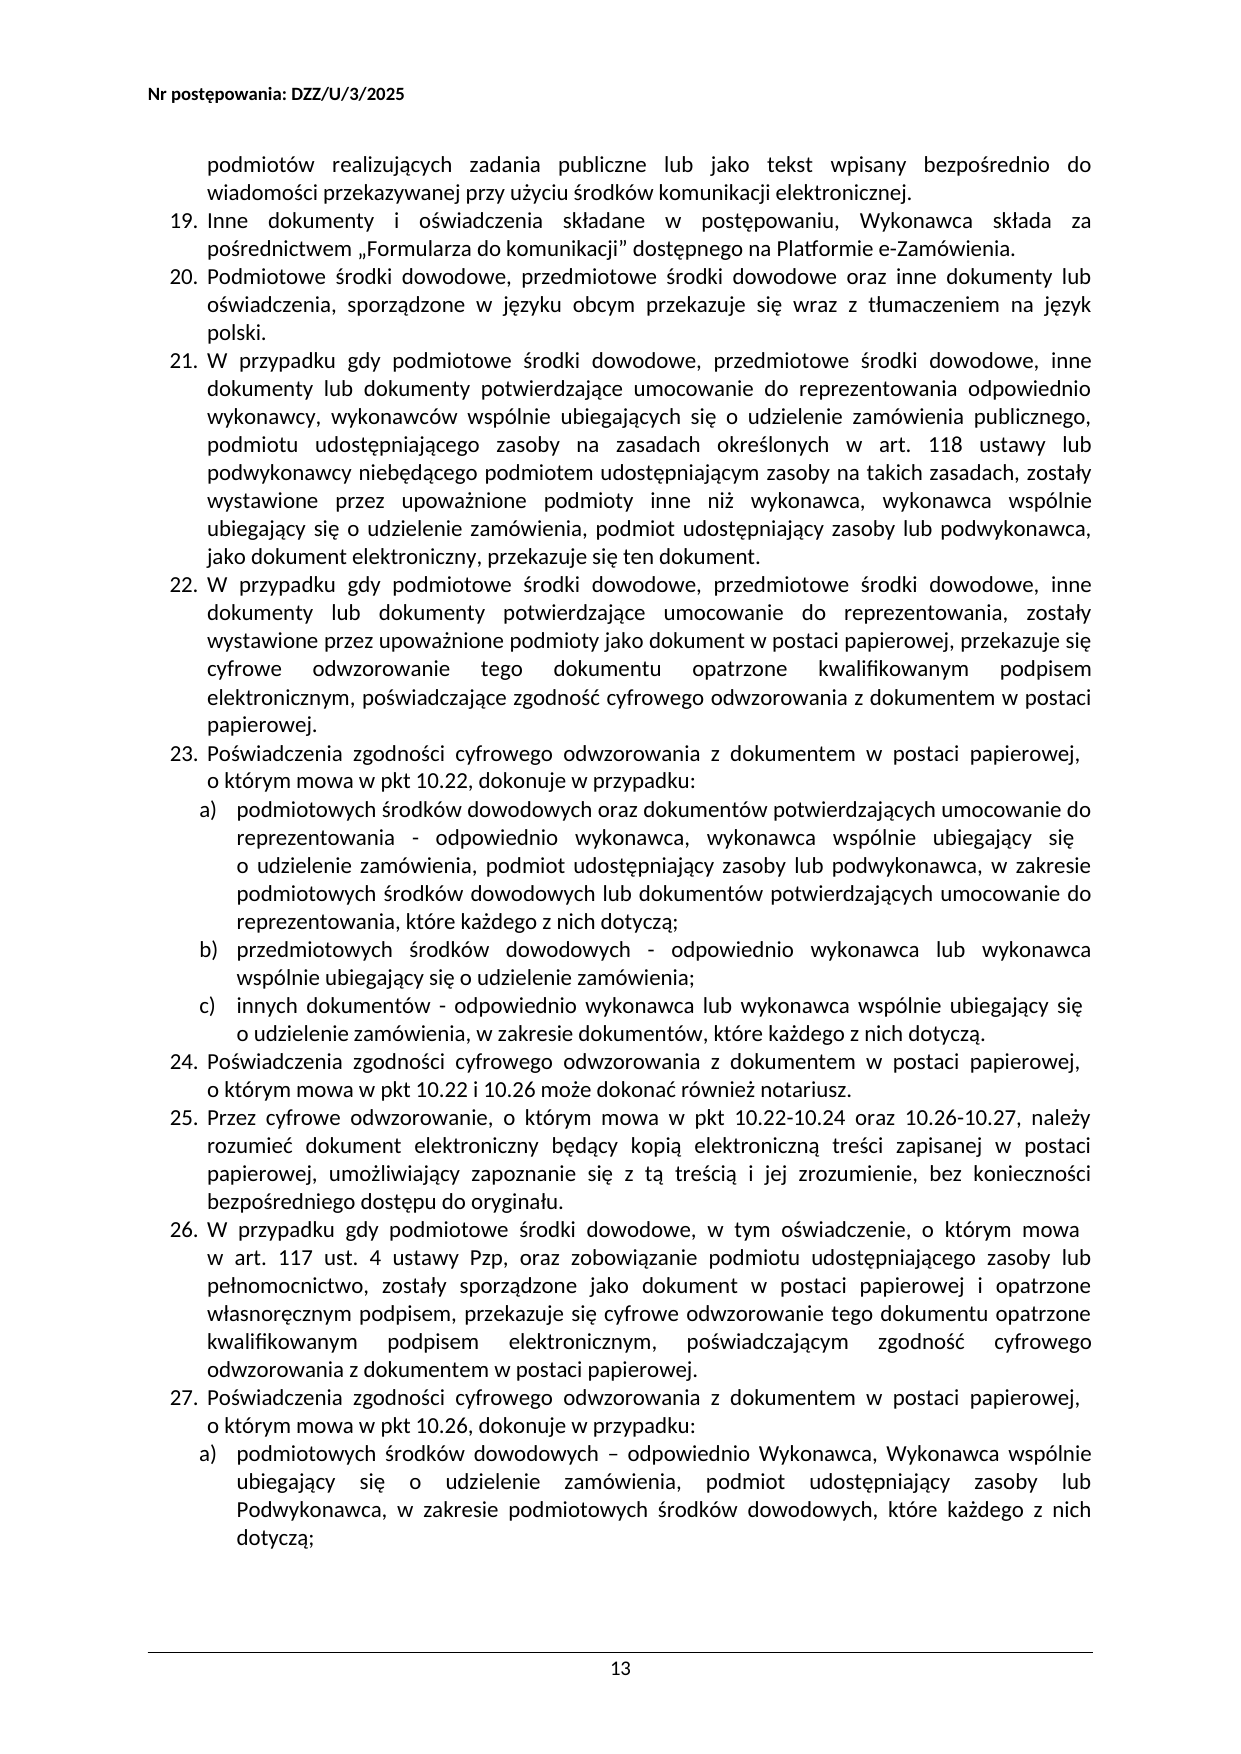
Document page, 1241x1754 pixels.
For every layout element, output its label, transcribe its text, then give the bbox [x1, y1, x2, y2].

list Poświadczenia zgodności cyfrowego odwzorowania z dokumentem w postaci papierowej, o którym mowa w pkt 10.26, dokonuje w przypadku: [169, 1383, 1093, 1439]
list W przypadku gdy podmiotowe środki dowodowe, w tym oświadczenie, o którym mowa w art. 117 ust. 4 ustawy Pzp, oraz zobowiązanie podmiotu udostępniającego zasoby lub pełnomocnictwo, zostały sporządzone jako dokument w postaci papierowej i opatrzone własnoręcznym podpisem, przekazuje się cyfrowe odwzorowanie tego dokumentu opatrzone kwalifikowanym podpisem elektronicznym, poświadczającym zgodność cyfrowego odwzorowania z dokumentem w postaci papierowej. [169, 1215, 1093, 1383]
list przedmiotowych środków dowodowych - odpowiednio wykonawca lub wykonawca wspólnie ubiegający się o udzielenie zamówienia; [199, 935, 1093, 991]
list Poświadczenia zgodności cyfrowego odwzorowania z dokumentem w postaci papierowej, o którym mowa w pkt 10.22 i 10.26 może dokonać również notariusz. [169, 1047, 1093, 1103]
list W przypadku gdy podmiotowe środki dowodowe, przedmiotowe środki dowodowe, inne dokumenty lub dokumenty potwierdzające umocowanie do reprezentowania, zostały wystawione przez upoważnione podmioty jako dokument w postaci papierowej, przekazuje się cyfrowe odwzorowanie tego dokumentu opatrzone kwalifikowanym podpisem elektronicznym, poświadczające zgodność cyfrowego odwzorowania z dokumentem w postaci papierowej. [169, 571, 1093, 739]
list W przypadku gdy podmiotowe środki dowodowe, przedmiotowe środki dowodowe, inne dokumenty lub dokumenty potwierdzające umocowanie do reprezentowania odpowiednio wykonawcy, wykonawców wspólnie ubiegających się o udzielenie zamówienia publicznego, podmiotu udostępniającego zasoby na zasadach określonych w art. 118 ustawy lub podwykonawcy niebędącego podmiotem udostępniającym zasoby na takich zasadach, zostały wystawione przez upoważnione podmioty inne niż wykonawca, wykonawca wspólnie ubiegający się o udzielenie zamówienia, podmiot udostępniający zasoby lub podwykonawca, jako dokument elektroniczny, przekazuje się ten dokument. [169, 346, 1093, 571]
list Poświadczenia zgodności cyfrowego odwzorowania z dokumentem w postaci papierowej, o którym mowa w pkt 10.22, dokonuje w przypadku: [169, 739, 1093, 795]
list Przez cyfrowe odwzorowanie, o którym mowa w pkt 10.22-10.24 oraz 10.26-10.27, należy rozumieć dokument elektroniczny będący kopią elektroniczną treści zapisanej w postaci papierowej, umożliwiający zapoznanie się z tą treścią i jej zrozumienie, bez konieczności bezpośredniego dostępu do oryginału. [169, 1103, 1093, 1215]
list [169, 150, 1093, 206]
list Podmiotowe środki dowodowe, przedmiotowe środki dowodowe oraz inne dokumenty lub oświadczenia, sporządzone w języku obcym przekazuje się wraz z tłumaczeniem na język polski. [169, 262, 1093, 346]
list podmiotowych środków dowodowych oraz dokumentów potwierdzających umocowanie do reprezentowania - odpowiednio wykonawca, wykonawca wspólnie ubiegający się o udzielenie zamówienia, podmiot udostępniający zasoby lub podwykonawca, w zakresie podmiotowych środków dowodowych lub dokumentów potwierdzających umocowanie do reprezentowania, które każdego z nich dotyczą; [199, 795, 1093, 935]
list podmiotowych środków dowodowych – odpowiednio Wykonawca, Wykonawca wspólnie ubiegający się o udzielenie zamówienia, podmiot udostępniający zasoby lub Podwykonawca, w zakresie podmiotowych środków dowodowych, które każdego z nich dotyczą; [199, 1439, 1093, 1551]
list Inne dokumenty i oświadczenia składane w postępowaniu, Wykonawca składa za pośrednictwem „Formularza do komunikacji” dostępnego na Platformie e-Zamówienia. [169, 206, 1093, 262]
list innych dokumentów - odpowiednio wykonawca lub wykonawca wspólnie ubiegający się o udzielenie zamówienia, w zakresie dokumentów, które każdego z nich dotyczą. [199, 991, 1093, 1047]
